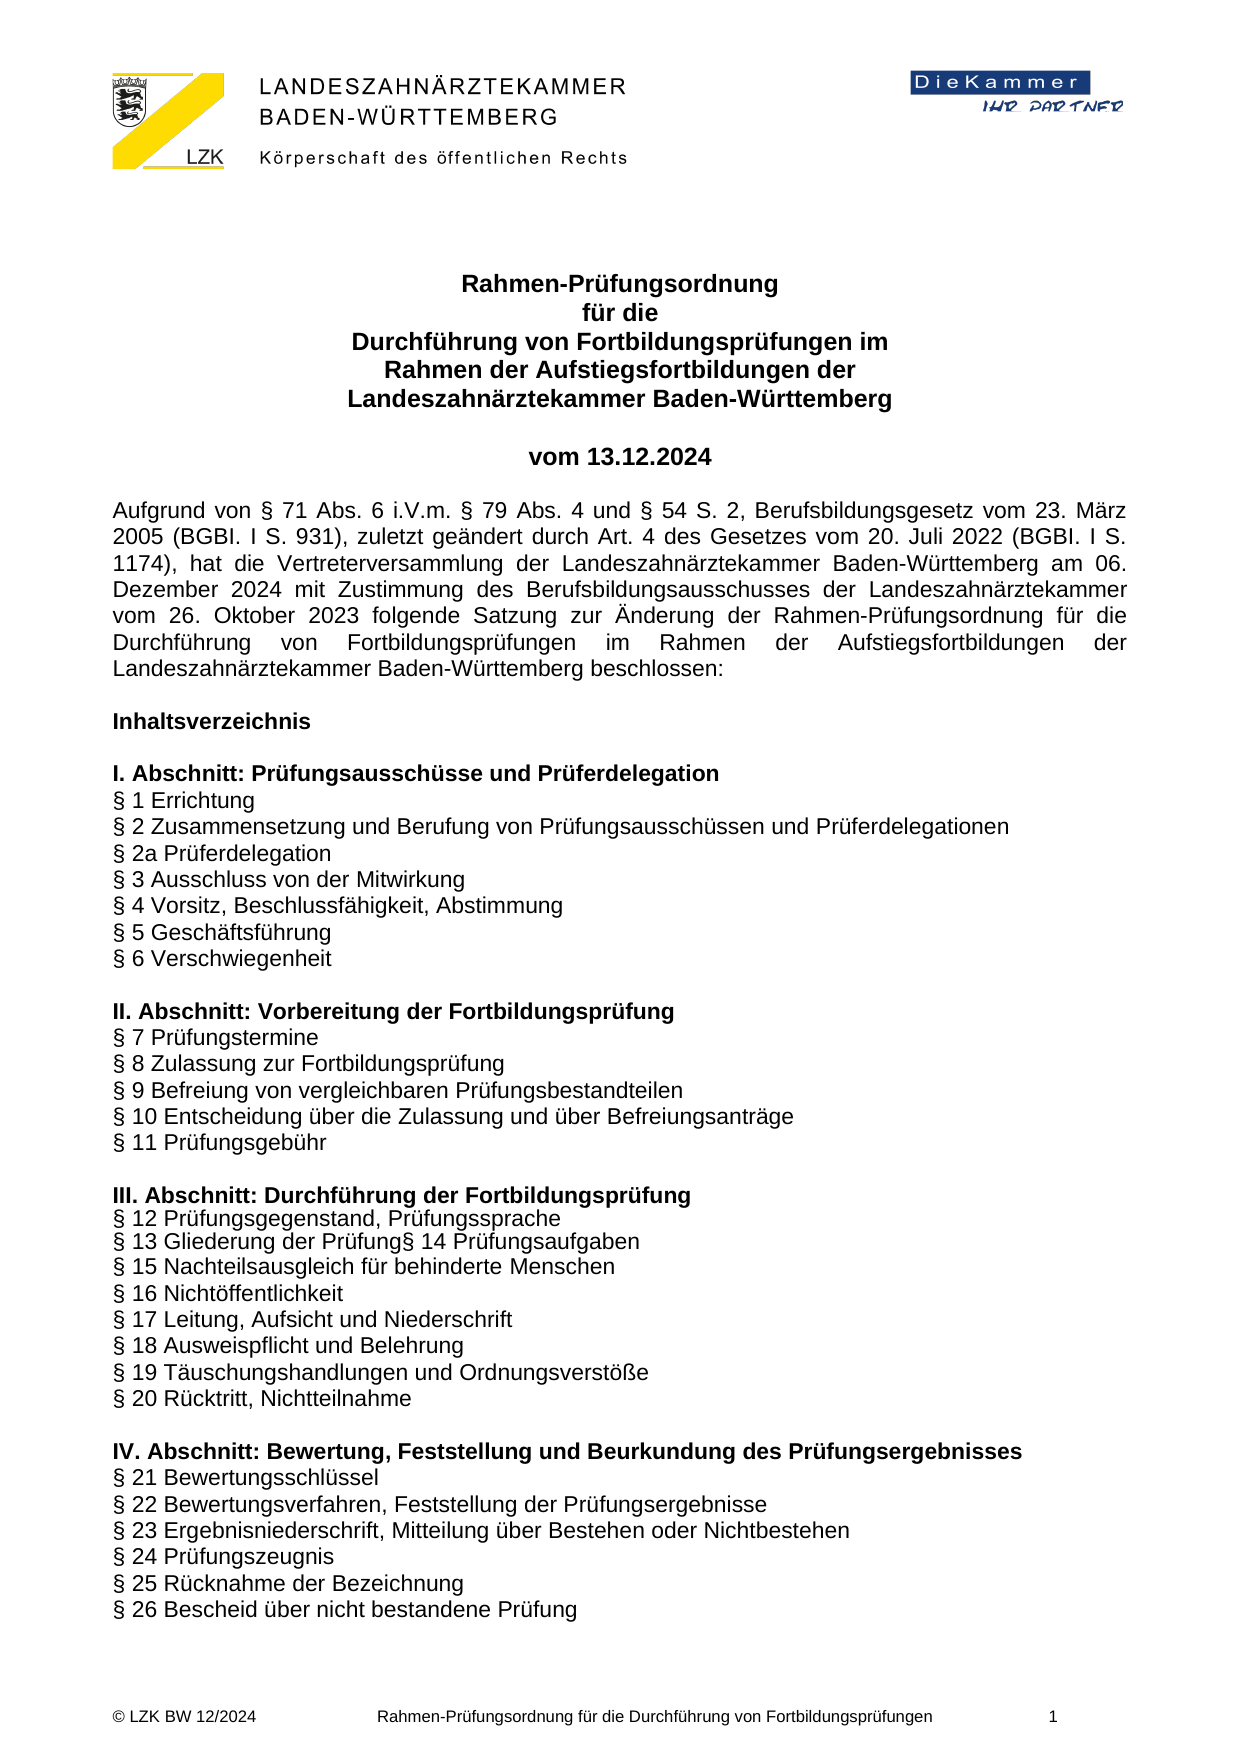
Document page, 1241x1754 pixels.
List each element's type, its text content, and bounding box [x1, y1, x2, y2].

text § 17 Leitung, Aufsicht und Niederschrift [112, 1306, 1128, 1332]
text IV. Abschnitt: Bewertung, Feststellung und Beurkundung des Prüfungsergebnisses [112, 1438, 1128, 1464]
text § 5 Geschäftsführung [112, 918, 1128, 945]
text § 6 Verschwiegenheit [112, 945, 1128, 971]
text § 2 Zusammensetzung und Berufung von Prüfungsausschüssen und Prüferdelegationen [112, 813, 1128, 839]
text § 22 Bewertungsverfahren, Feststellung der Prüfungsergebnisse [112, 1491, 1128, 1517]
text § 11 Prüfungsgebühr [112, 1129, 1128, 1156]
text § 21 Bewertungsschlüssel [112, 1464, 1128, 1491]
text § 4 Vorsitz, Beschlussfähigkeit, Abstimmung [112, 892, 1128, 918]
text § 23 Ergebnisniederschrift, Mitteilung über Bestehen oder Nichtbestehen [112, 1517, 1128, 1543]
text § 2a Prüferdelegation [112, 839, 1128, 866]
text § 25 Rücknahme der Bezeichnung [112, 1570, 1128, 1596]
text § 24 Prüfungszeugnis [112, 1543, 1128, 1570]
text Inhaltsverzeichnis [112, 708, 1128, 734]
text § 19 Täuschungshandlungen und Ordnungsverstöße [112, 1359, 1128, 1385]
text § 18 Ausweispflicht und Belehrung [112, 1332, 1128, 1359]
text § 20 Rücktritt, Nichtteilnahme [112, 1385, 1128, 1412]
text vom 13.12.2024 [112, 442, 1128, 471]
text § 26 Bescheid über nicht bestandene Prüfung [112, 1596, 1128, 1622]
text Aufgrund von § 71 Abs. 6 i.V.m. § 79 Abs. 4 und § 54 S. 2, Berufsbildungsgesetz vom 23. März 2005 (BGBI. I S. 931), zuletzt geändert durch Art. 4 des Gesetzes vom 20. Juli 2022 (BGBI. I S. 1174), hat die Vertreterversammlung der Landeszahnärztekammer Baden-Württemberg am 06. Dezember 2024 mit Zustimmung des Berufsbildungsausschusses der Landeszahnärztekammer vom 26. Oktober 2023 folgende Satzung zur Änderung der Rahmen-Prüfungsordnung für die Durchführung von Fortbildungsprüfungen im Rahmen der Aufstiegsfortbildungen der Landeszahnärztekammer Baden-Württemberg beschlossen: [112, 497, 1128, 681]
text § 10 Entscheidung über die Zulassung und über Befreiungsanträge [112, 1103, 1128, 1129]
picture [112, 73, 628, 169]
text III. Abschnitt: Durchführung der Fortbildungsprüfung [112, 1182, 1128, 1208]
text Durchführung von Fortbildungsprüfungen im [112, 327, 1128, 356]
text I. Abschnitt: Prüfungsausschüsse und Prüferdelegation [112, 760, 1128, 787]
text § 7 Prüfungstermine [112, 1024, 1128, 1050]
text Landeszahnärztekammer Baden-Württemberg [112, 384, 1128, 413]
picture [910, 70, 1123, 112]
text § 3 Ausschluss von der Mitwirkung [112, 866, 1128, 892]
text für die [112, 298, 1128, 327]
text § 1 Errichtung [112, 787, 1128, 813]
text § 13 Gliederung der Prüfung§ 14 Prüfungsaufgaben [112, 1231, 1128, 1254]
text § 15 Nachteilsausgleich für behinderte Menschen [112, 1254, 1128, 1280]
text II. Abschnitt: Vorbereitung der Fortbildungsprüfung [112, 998, 1128, 1024]
text Rahmen-Prüfungsordnung [112, 269, 1128, 298]
text § 8 Zulassung zur Fortbildungsprüfung [112, 1050, 1128, 1077]
text § 16 Nichtöffentlichkeit [112, 1280, 1128, 1306]
text § 12 Prüfungsgegenstand, Prüfungssprache [112, 1208, 1128, 1231]
text Rahmen der Aufstiegsfortbildungen der [112, 356, 1128, 384]
text § 9 Befreiung von vergleichbaren Prüfungsbestandteilen [112, 1077, 1128, 1103]
